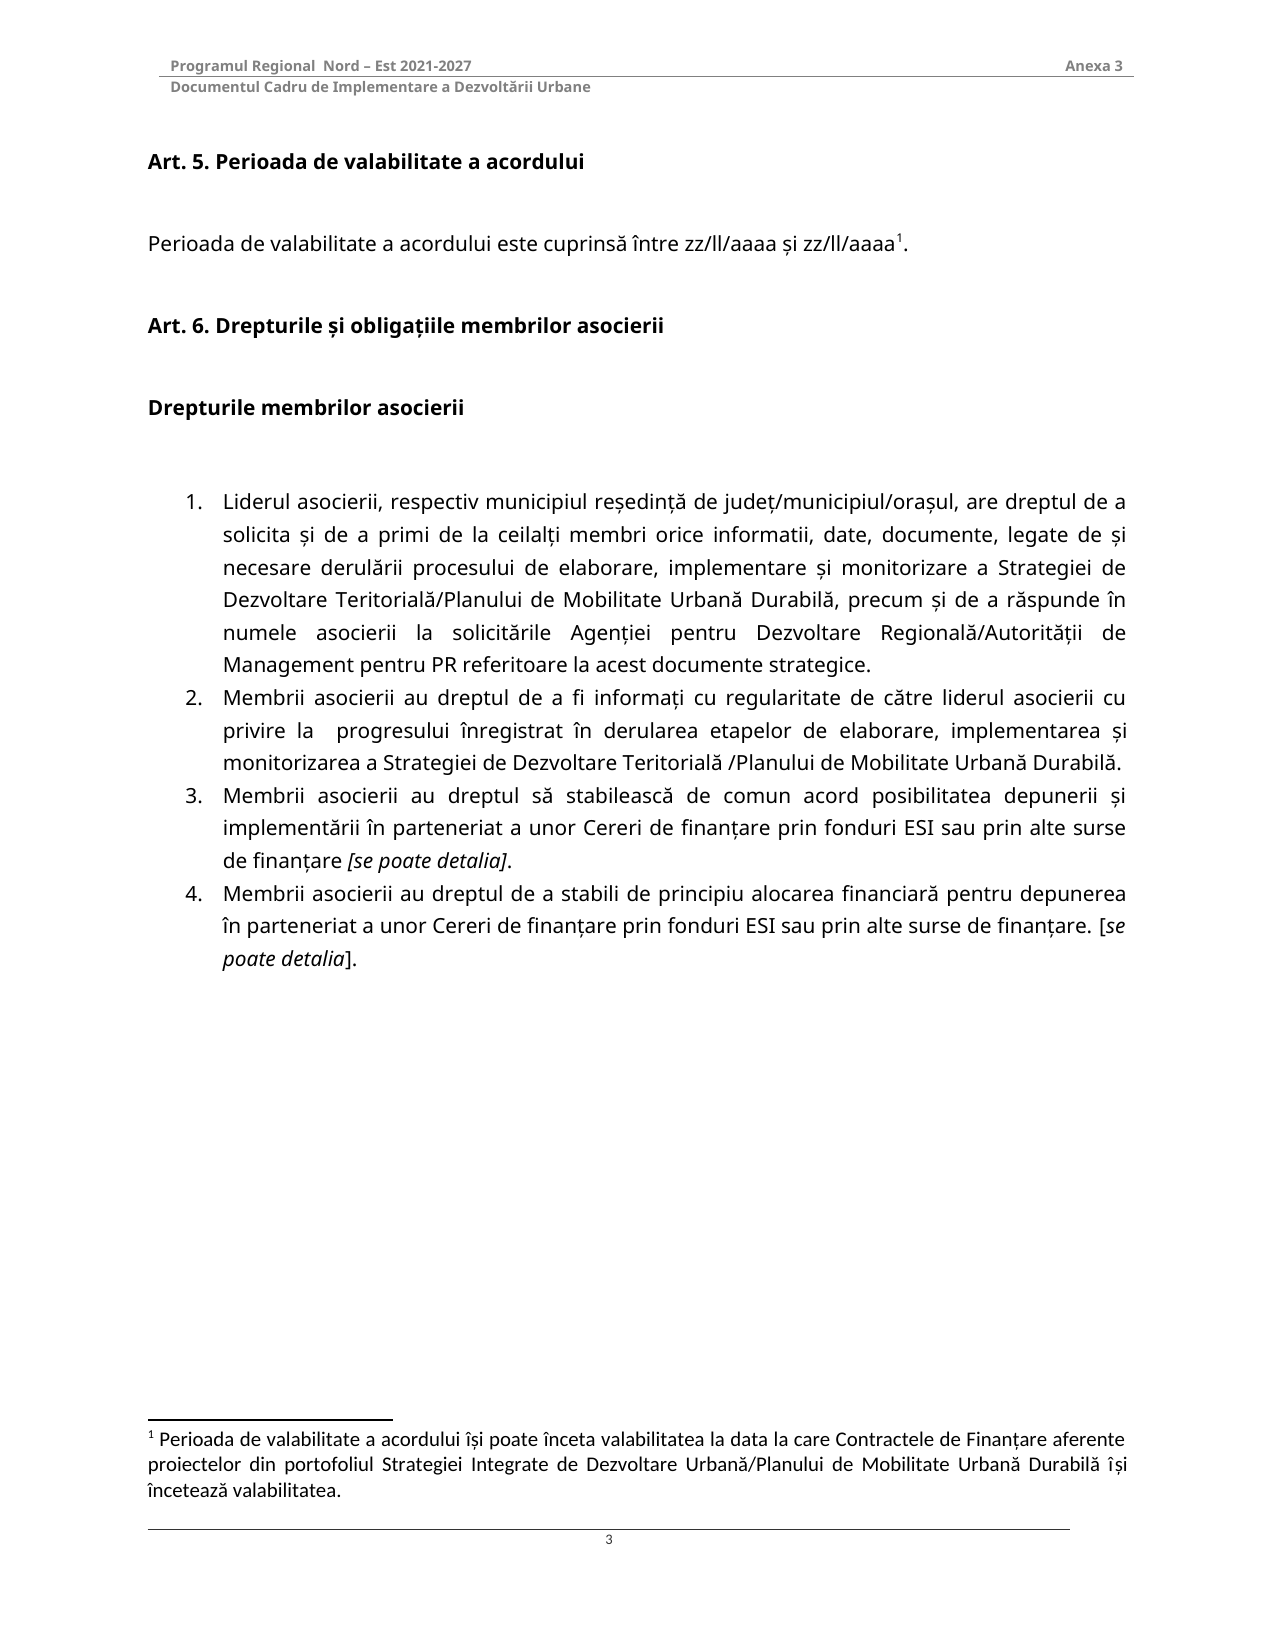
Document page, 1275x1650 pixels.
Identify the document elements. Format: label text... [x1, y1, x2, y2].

text Drepturile membrilor asocierii [148, 393, 1127, 422]
text Art. 5. Perioada de valabilitate a acordului [148, 147, 1127, 176]
list Liderul asocierii, respectiv municipiul reședință de județ/municipiul/orașul, are dreptul de a solicita și de a primi de la ceilalți membri orice informatii, date, documente, legate de și necesare derulării procesului de elaborare, implementare și monitorizare a Strategiei de Dezvoltare Teritorială/Planului de Mobilitate Urbană Durabilă, precum și de a răspunde în numele asocierii la solicitările Agenției pentru Dezvoltare Regională/Autorității de Management pentru PR referitoare la acest documente strategice. [185, 487, 1127, 679]
text Perioada de valabilitate a acordului este cuprinsă între zz/ll/aaaa și zz/ll/aaaa. [148, 229, 1127, 258]
list Membrii asocierii au dreptul să stabilească de comun acord posibilitatea depunerii și implementării în parteneriat a unor Cereri de finanțare prin fonduri ESI sau prin alte surse de finanțare [se poate detalia]. [185, 781, 1127, 874]
list Membrii asocierii au dreptul de a fi informați cu regularitate de către liderul asocierii cu privire la progresului înregistrat în derularea etapelor de elaborare, implementarea și monitorizarea a Strategiei de Dezvoltare Teritorială /Planului de Mobilitate Urbană Durabilă. [185, 683, 1127, 777]
list Membrii asocierii au dreptul de a stabili de principiu alocarea financiară pentru depunerea în parteneriat a unor Cereri de finanțare prin fonduri ESI sau prin alte surse de finanțare. [se poate detalia]. [185, 879, 1127, 972]
text Art. 6. Drepturile și obligațiile membrilor asocierii [148, 311, 1127, 340]
